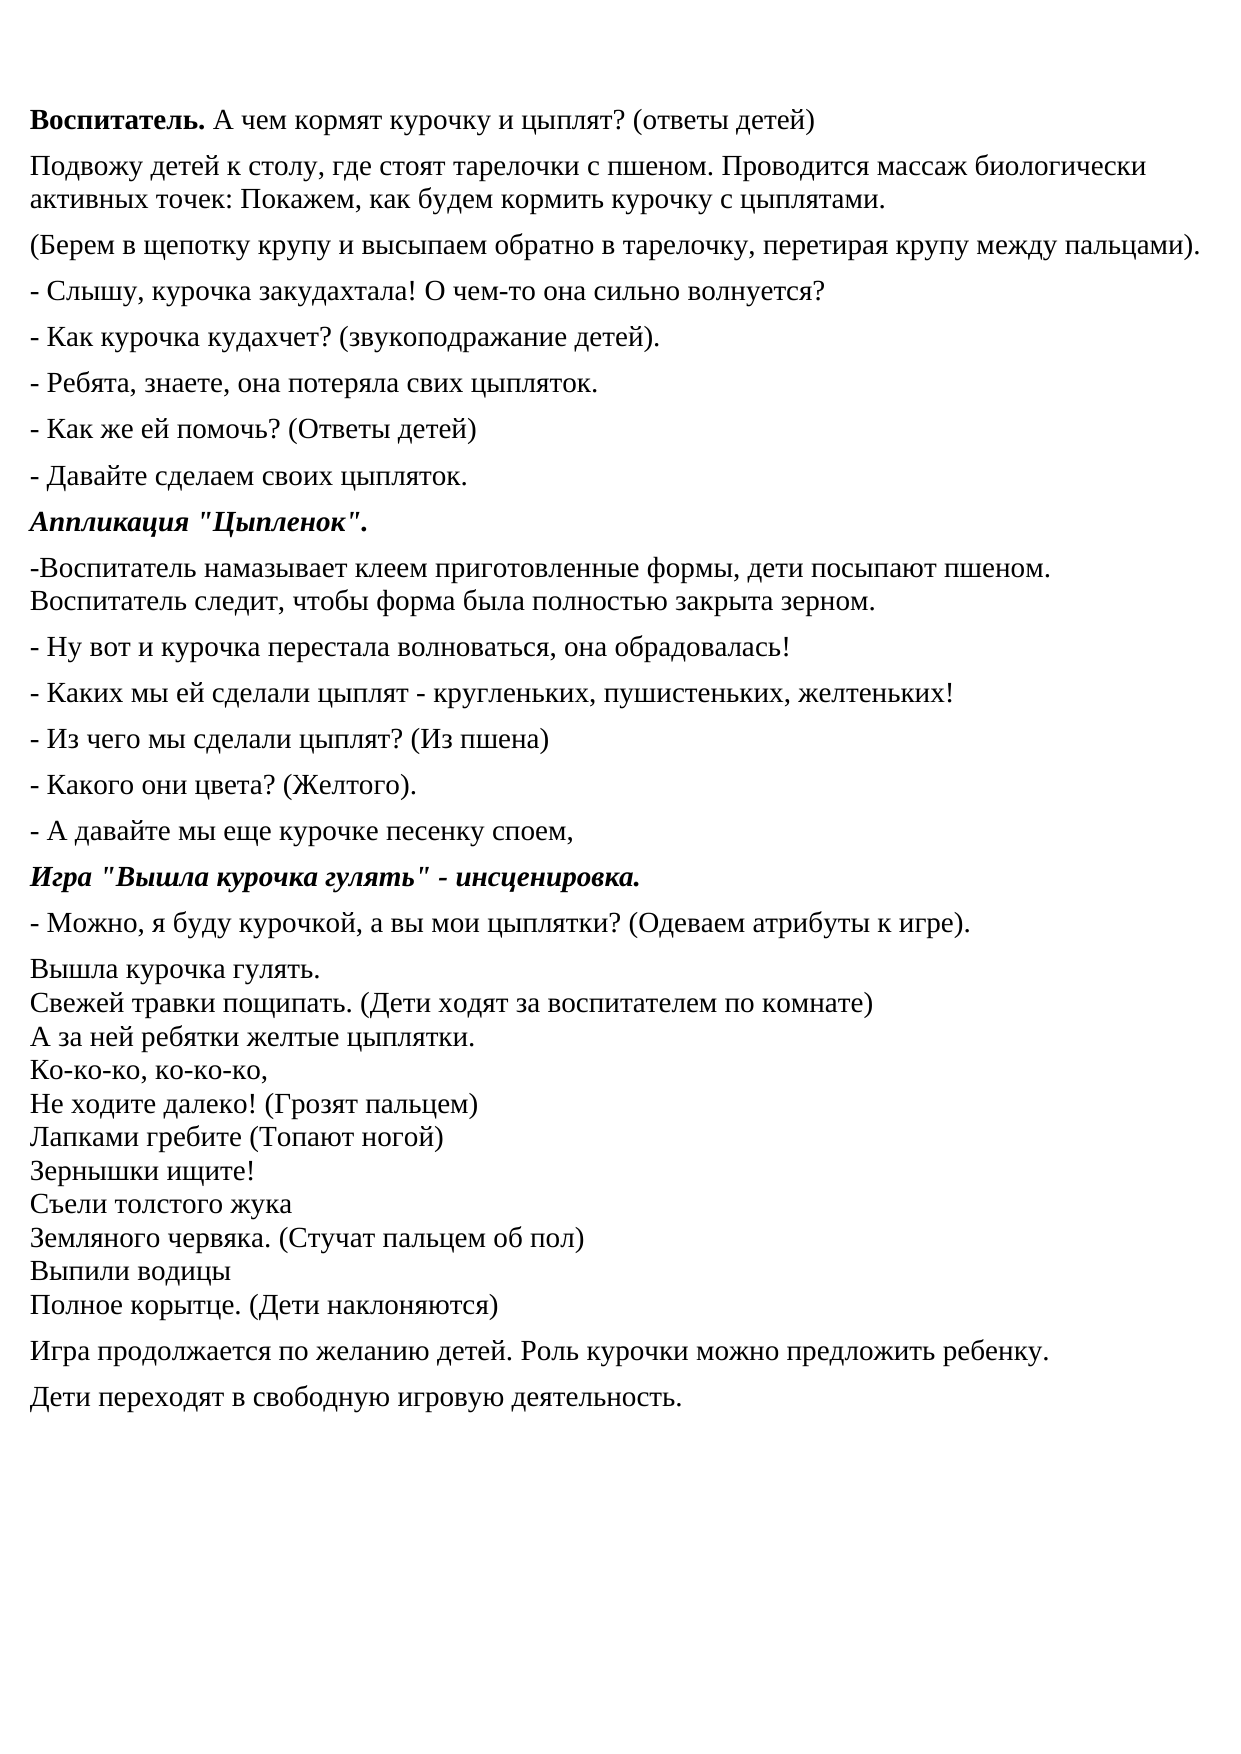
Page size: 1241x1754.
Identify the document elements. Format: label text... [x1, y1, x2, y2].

text Аппликация "Цыпленок". [29, 504, 1211, 537]
text - Каких мы ей сделали цыплят - кругленьких, пушистеньких, желтеньких! [29, 675, 1211, 709]
text Воспитатель. А чем кормят курочку и цыплят? (ответы детей) [29, 102, 1211, 135]
text - Ну вот и курочка перестала волноваться, она обрадовалась! [29, 629, 1211, 663]
text - Ребята, знаете, она потеряла свих цыпляток. [29, 366, 1211, 399]
text - Как же ей помочь? (Ответы детей) [29, 412, 1211, 445]
text - Слышу, курочка закудахтала! О чем-то она сильно волнуется? [29, 273, 1211, 307]
text Дети переходят в свободную игровую деятельность. [29, 1379, 1211, 1413]
text (Берем в щепотку крупу и высыпаем обратно в тарелочку, перетирая крупу между пальцами). [29, 227, 1211, 261]
text -Воспитатель намазывает клеем приготовленные формы, дети посыпают пшеном. Воспитатель следит, чтобы форма была полностью закрыта зерном. [29, 550, 1211, 617]
text Игра продолжается по желанию детей. Роль курочки можно предложить ребенку. [29, 1333, 1211, 1367]
text Подвожу детей к столу, где стоят тарелочки с пшеном. Проводится массаж биологически активных точек: Покажем, как будем кормить курочку с цыплятами. [29, 148, 1211, 215]
text - Как курочка кудахчет? (звукоподражание детей). [29, 319, 1211, 353]
text - Какого они цвета? (Желтого). [29, 767, 1211, 801]
text Игра "Вышла курочка гулять" - инсценировка. [29, 859, 1211, 893]
text Вышла курочка гулять. Свежей травки пощипать. (Дети ходят за воспитателем по комнате) А за ней ребятки желтые цыплятки. Ко-ко-ко, ко-ко-ко, Не ходите далеко! (Грозят пальцем) Лапками гребите (Топают ногой) Зернышки ищите! Съели толстого жука Земляного червяка. (Стучат пальцем об пол) Выпили водицы Полное корытце. (Дети наклоняются) [29, 952, 1211, 1321]
text - Можно, я буду курочкой, а вы мои цыплятки? (Одеваем атрибуты к игре). [29, 906, 1211, 939]
text - Из чего мы сделали цыплят? (Из пшена) [29, 721, 1211, 755]
text - А давайте мы еще курочке песенку споем, [29, 813, 1211, 847]
text - Давайте сделаем своих цыпляток. [29, 458, 1211, 491]
